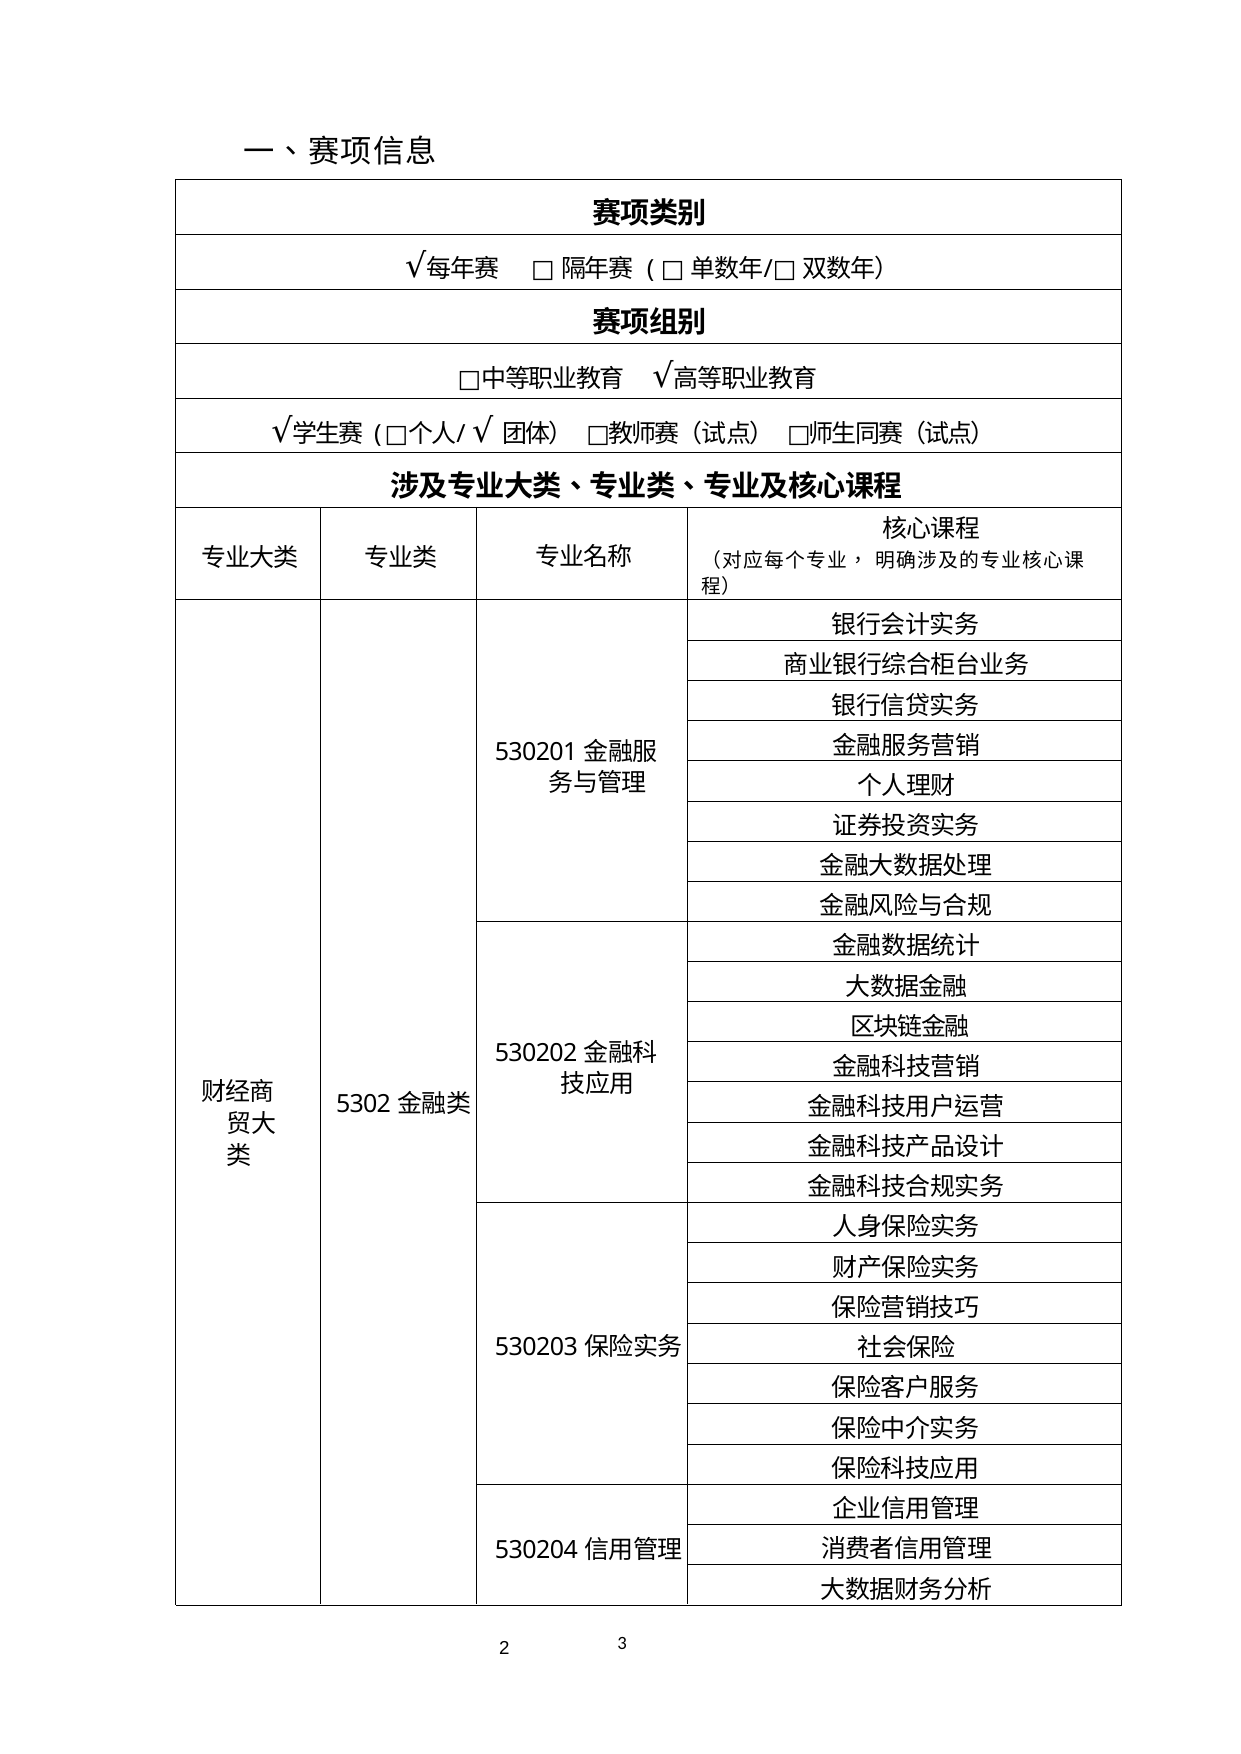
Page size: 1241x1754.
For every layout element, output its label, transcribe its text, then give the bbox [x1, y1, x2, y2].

table_cell 专业大类 [176, 508, 320, 599]
table_cell 5302 金融类 [321, 600, 476, 1604]
table_cell 530203 保险实务 [477, 1203, 687, 1484]
table_cell 企业信用管理 [688, 1485, 1121, 1524]
table_cell 人身保险实务 [688, 1203, 1121, 1242]
table_cell 金融科技合规实务 [688, 1163, 1121, 1202]
table_cell □中等职业教育 √高等职业教育 [176, 344, 1121, 398]
table_cell √每年赛 □ 隔年赛 ( □ 单数年/□ 双数年） [176, 235, 1121, 289]
table_cell 个人理财 [688, 761, 1121, 801]
table_cell 金融科技用户运营 [688, 1082, 1121, 1121]
table_cell 消费者信用管理 [688, 1525, 1121, 1564]
table_cell 保险科技应用 [688, 1445, 1121, 1484]
table_cell 赛项组别 [176, 290, 1121, 343]
table_cell 银行会计实务 [688, 600, 1121, 640]
table_cell 核心课程 （对应每个专业， 明确涉及的专业核心课程） [688, 508, 1121, 599]
table_cell 530201 金融服务与管理 [477, 600, 687, 921]
table_cell 金融科技产品设计 [688, 1123, 1121, 1161]
table_cell 金融科技营销 [688, 1042, 1121, 1081]
table_cell 530202 金融科技应用 [477, 922, 687, 1202]
table_header 赛项类别 [176, 180, 1121, 234]
table_cell 金融风险与合规 [688, 882, 1121, 921]
table_cell 涉及专业大类、专业类、专业及核心课程 [176, 453, 1121, 507]
table_cell 保险中介实务 [688, 1404, 1121, 1443]
table_cell 专业类 [321, 508, 476, 599]
table_cell 金融数据统计 [688, 922, 1121, 961]
table_cell 专业名称 [477, 508, 687, 599]
table_cell 社会保险 [688, 1324, 1121, 1363]
table_cell 证券投资实务 [688, 802, 1121, 841]
table_cell 大数据金融 [688, 962, 1121, 1001]
table_cell 金融服务营销 [688, 721, 1121, 760]
table_cell 财产保险实务 [688, 1243, 1121, 1282]
table_cell 财经商贸大类 [176, 600, 320, 1604]
table_cell 大数据财务分析 [688, 1565, 1121, 1604]
table_cell 530204 信用管理 [477, 1485, 687, 1604]
table_cell 商业银行综合柜台业务 [688, 641, 1121, 680]
text 一、赛项信息 [176, 129, 1122, 172]
table_cell 金融大数据处理 [688, 842, 1121, 881]
table_cell 区块链金融 [688, 1002, 1121, 1041]
table_cell 保险客户服务 [688, 1364, 1121, 1403]
table_cell 银行信贷实务 [688, 681, 1121, 720]
table_cell 保险营销技巧 [688, 1283, 1121, 1322]
table_cell √学生赛 ( □个人/ √ 团体） □教师赛（试点） □师生同赛（试点） [176, 399, 1121, 452]
